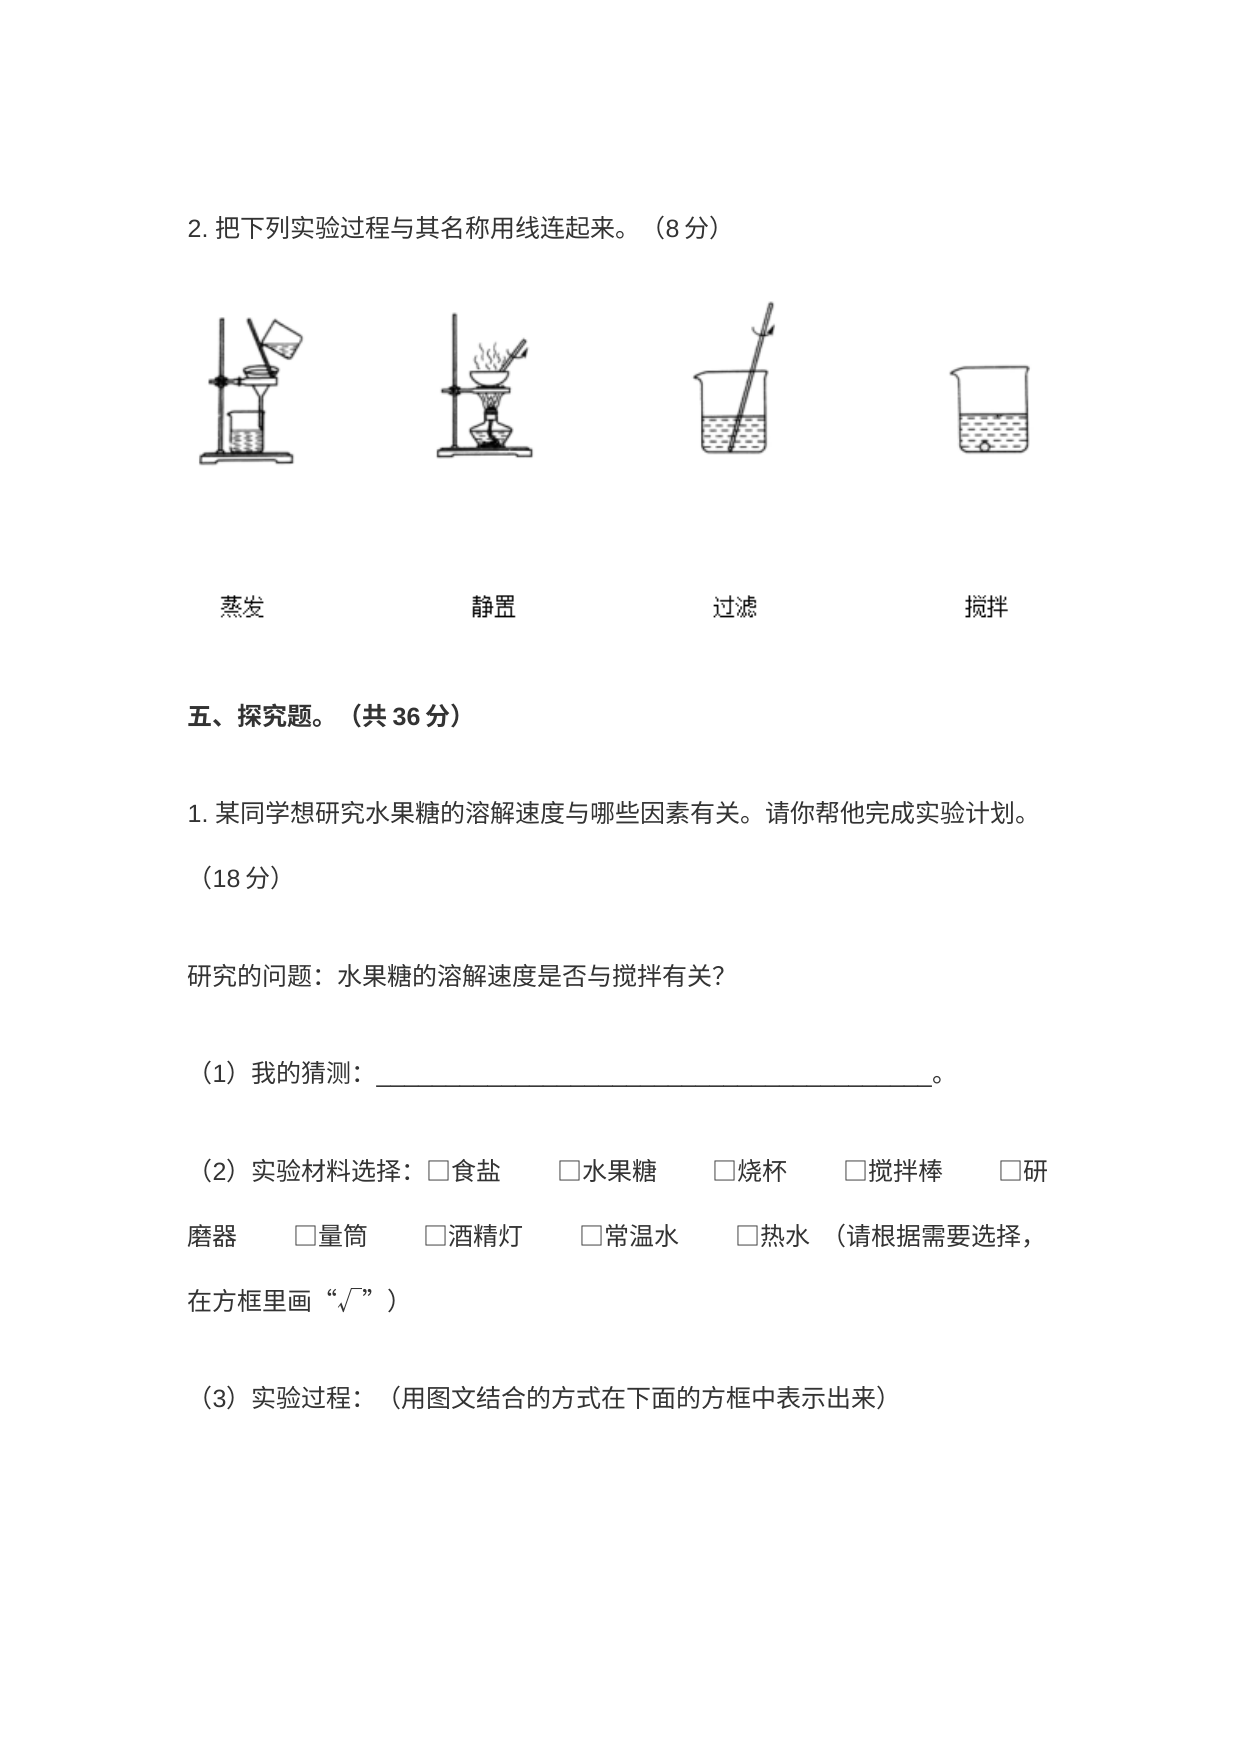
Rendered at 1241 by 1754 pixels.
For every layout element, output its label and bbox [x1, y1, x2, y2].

picture [187, 292, 1044, 638]
text [187, 162, 1053, 1429]
